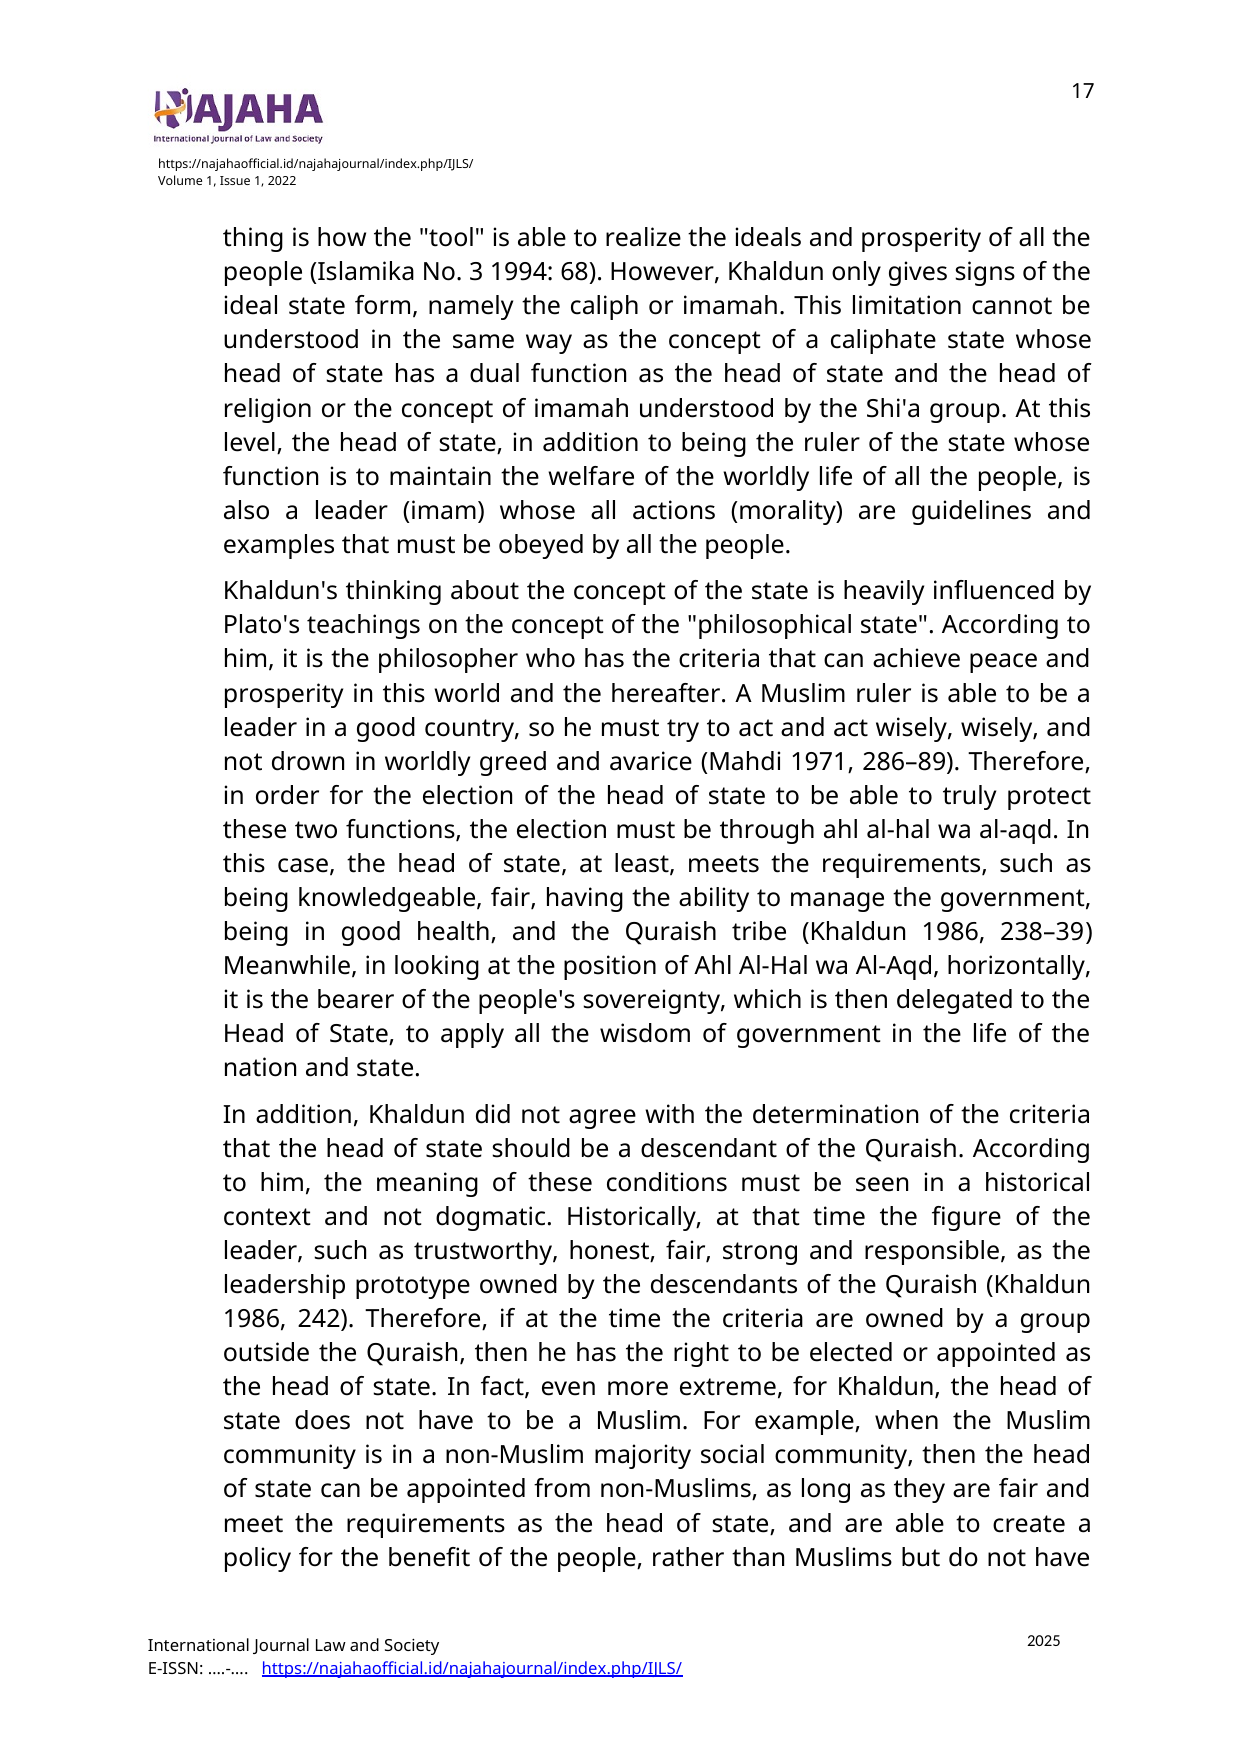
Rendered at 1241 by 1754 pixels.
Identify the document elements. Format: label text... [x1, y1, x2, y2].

text Khaldun's thinking about the concept of the state is heavily influenced by Plato's teachings on the concept of the "philosophical state". According to him, it is the philosopher who has the criteria that can achieve peace and prosperity in this world and the hereafter. A Muslim ruler is able to be a leader in a good country, so he must try to act and act wisely, wisely, and not drown in worldly greed and avarice (Mahdi 1971, 286–89). Therefore, in order for the election of the head of state to be able to truly protect these two functions, the election must be through ahl al-hal wa al-aqd. In this case, the head of state, at least, meets the requirements, such as being knowledgeable, fair, having the ability to manage the government, being in good health, and the Quraish tribe (Khaldun 1986, 238–39) Meanwhile, in looking at the position of Ahl Al-Hal wa Al-Aqd, horizontally, it is the bearer of the people's sovereignty, which is then delegated to the Head of State, to apply all the wisdom of government in the life of the nation and state. [223, 573, 1092, 1084]
picture [147, 75, 328, 158]
